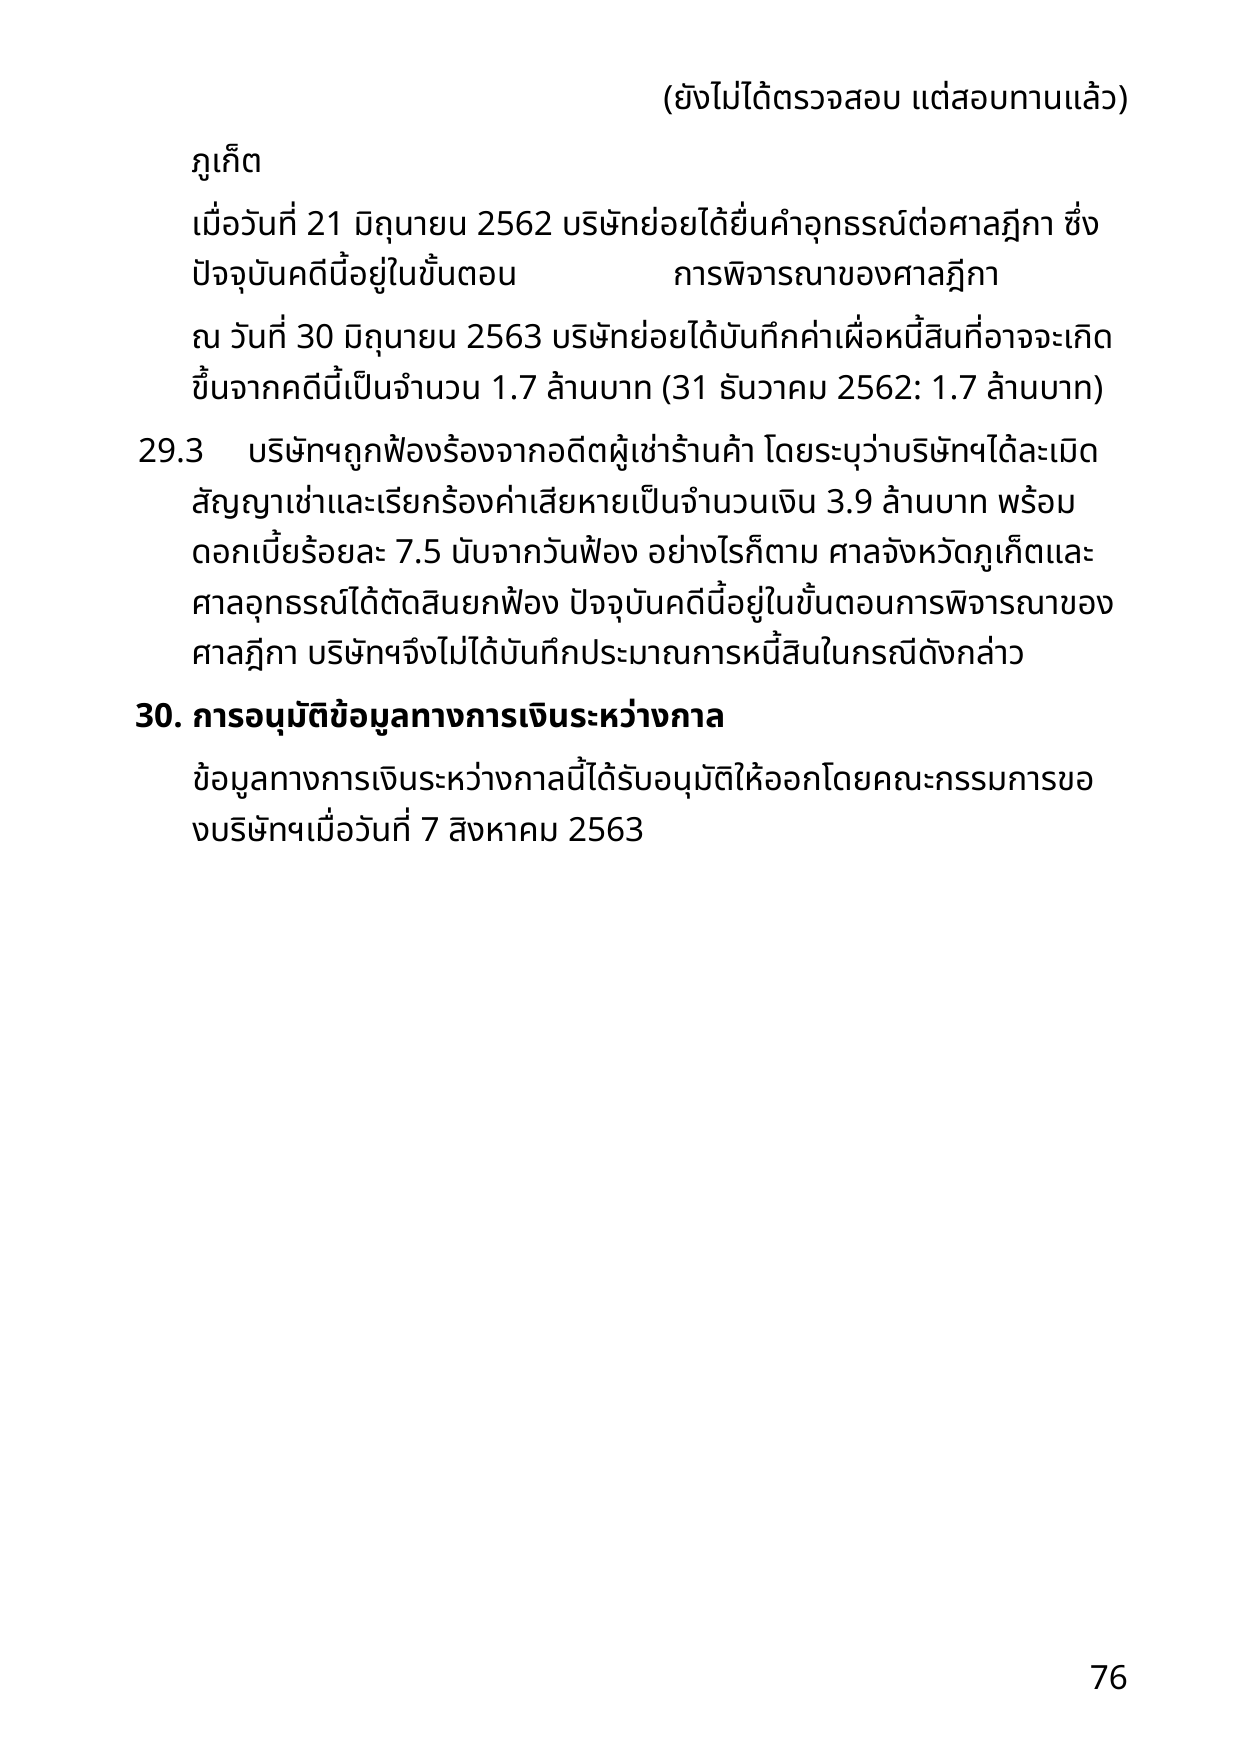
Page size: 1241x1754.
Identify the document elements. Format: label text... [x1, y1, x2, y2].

text 29.3 บริษัทฯถูกฟ้องร้องจากอดีตผู้เช่าร้านค้า โดยระบุว่าบริษัทฯได้ละเมิดสัญญาเช่าและเรียกร้องค่าเสียหายเป็นจำนวนเงิน 3.9 ล้านบาท พร้อมดอกเบี้ยร้อยละ 7.5 นับจากวันฟ้อง อย่างไรก็ตาม ศาลจังหวัดภูเก็ตและ ศาลอุทธรณ์ได้ตัดสินยกฟ้อง ปัจจุบันคดีนี้อยู่ในขั้นตอนการพิจารณาของศาลฎีกา บริษัทฯจึงไม่ได้บันทึกประมาณการหนี้สินในกรณีดังกล่าว [138, 427, 1128, 680]
text ณ วันที่ 30 มิถุนายน 2563 บริษัทย่อยได้บันทึกค่าเผื่อหนี้สินที่อาจจะเกิดขึ้นจากคดีนี้เป็นจำนวน 1.7 ล้านบาท (31 ธันวาคม 2562: 1.7 ล้านบาท) [138, 313, 1128, 414]
text เมื่อวันที่ 21 มิถุนายน 2562 บริษัทย่อยได้ยื่นคำอุทธรณ์ต่อศาลฎีกา ซึ่งปัจจุบันคดีนี้อยู่ในขั้นตอน การพิจารณาของศาลฎีกา [138, 199, 1128, 301]
text 30. การอนุมัติข้อมูลทางการเงินระหว่างกาล [135, 692, 1132, 743]
text ข้อมูลทางการเงินระหว่างกาลนี้ได้รับอนุมัติให้ออกโดยคณะกรรมการของบริษัทฯเมื่อวันที่ 7 สิงหาคม 2563 [135, 755, 1128, 856]
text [138, 137, 1128, 187]
